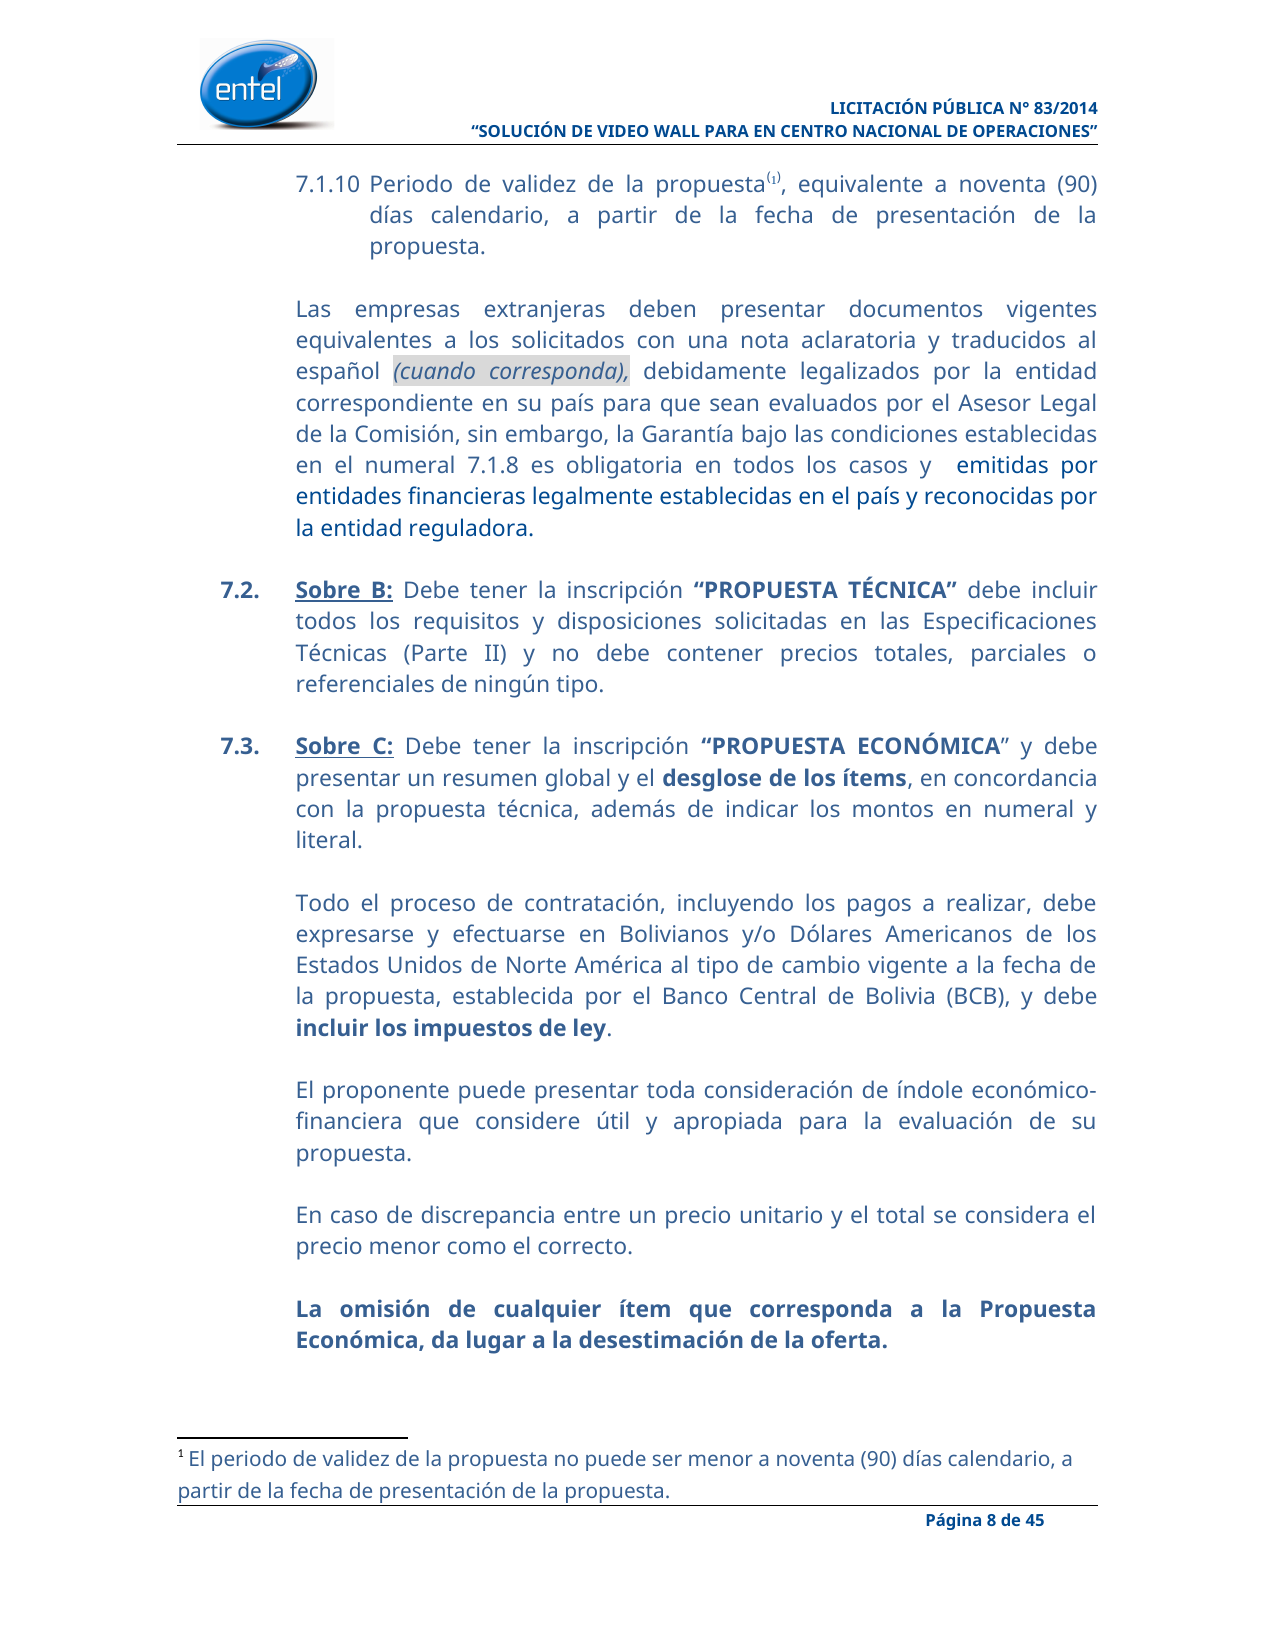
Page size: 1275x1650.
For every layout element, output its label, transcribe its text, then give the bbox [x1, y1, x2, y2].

text En caso de discrepancia entre un precio unitario y el total se considera el precio menor como el correcto. [295, 1199, 1098, 1261]
list Sobre C: Debe tener la inscripción “PROPUESTA ECONÓMICA” y debe presentar un resumen global y el desglose de los ítems, en concordancia con la propuesta técnica, además de indicar los montos en numeral y literal. [220, 730, 1098, 855]
picture [199, 38, 335, 130]
list Periodo de validez de la propuesta(), equivalente a noventa (90) días calendario, a partir de la fecha de presentación de la propuesta. [295, 168, 1098, 261]
list Sobre B: Debe tener la inscripción “PROPUESTA TÉCNICA” debe incluir todos los requisitos y disposiciones solicitadas en las Especificaciones Técnicas (Parte II) y no debe contener precios totales, parciales o referenciales de ningún tipo. [220, 574, 1098, 699]
text El proponente puede presentar toda consideración de índole económico-financiera que considere útil y apropiada para la evaluación de su propuesta. [295, 1074, 1098, 1168]
text Todo el proceso de contratación, incluyendo los pagos a realizar, debe expresarse y efectuarse en Bolivianos y/o Dólares Americanos de los Estados Unidos de Norte América al tipo de cambio vigente a la fecha de la propuesta, establecida por el Banco Central de Bolivia (BCB), y debe incluir los impuestos de ley. [295, 886, 1098, 1043]
text La omisión de cualquier ítem que corresponda a la Propuesta Económica, da lugar a la desestimación de la oferta. [295, 1293, 1098, 1355]
text Las empresas extranjeras deben presentar documentos vigentes equivalentes a los solicitados con una nota aclaratoria y traducidos al español (cuando corresponda), debidamente legalizados por la entidad correspondiente en su país para que sean evaluados por el Asesor Legal de la Comisión, sin embargo, la Garantía bajo las condiciones establecidas en el numeral 7.1.8 es obligatoria en todos los casos y emitidas por entidades financieras legalmente establecidas en el país y reconocidas por la entidad reguladora. [295, 293, 1098, 543]
